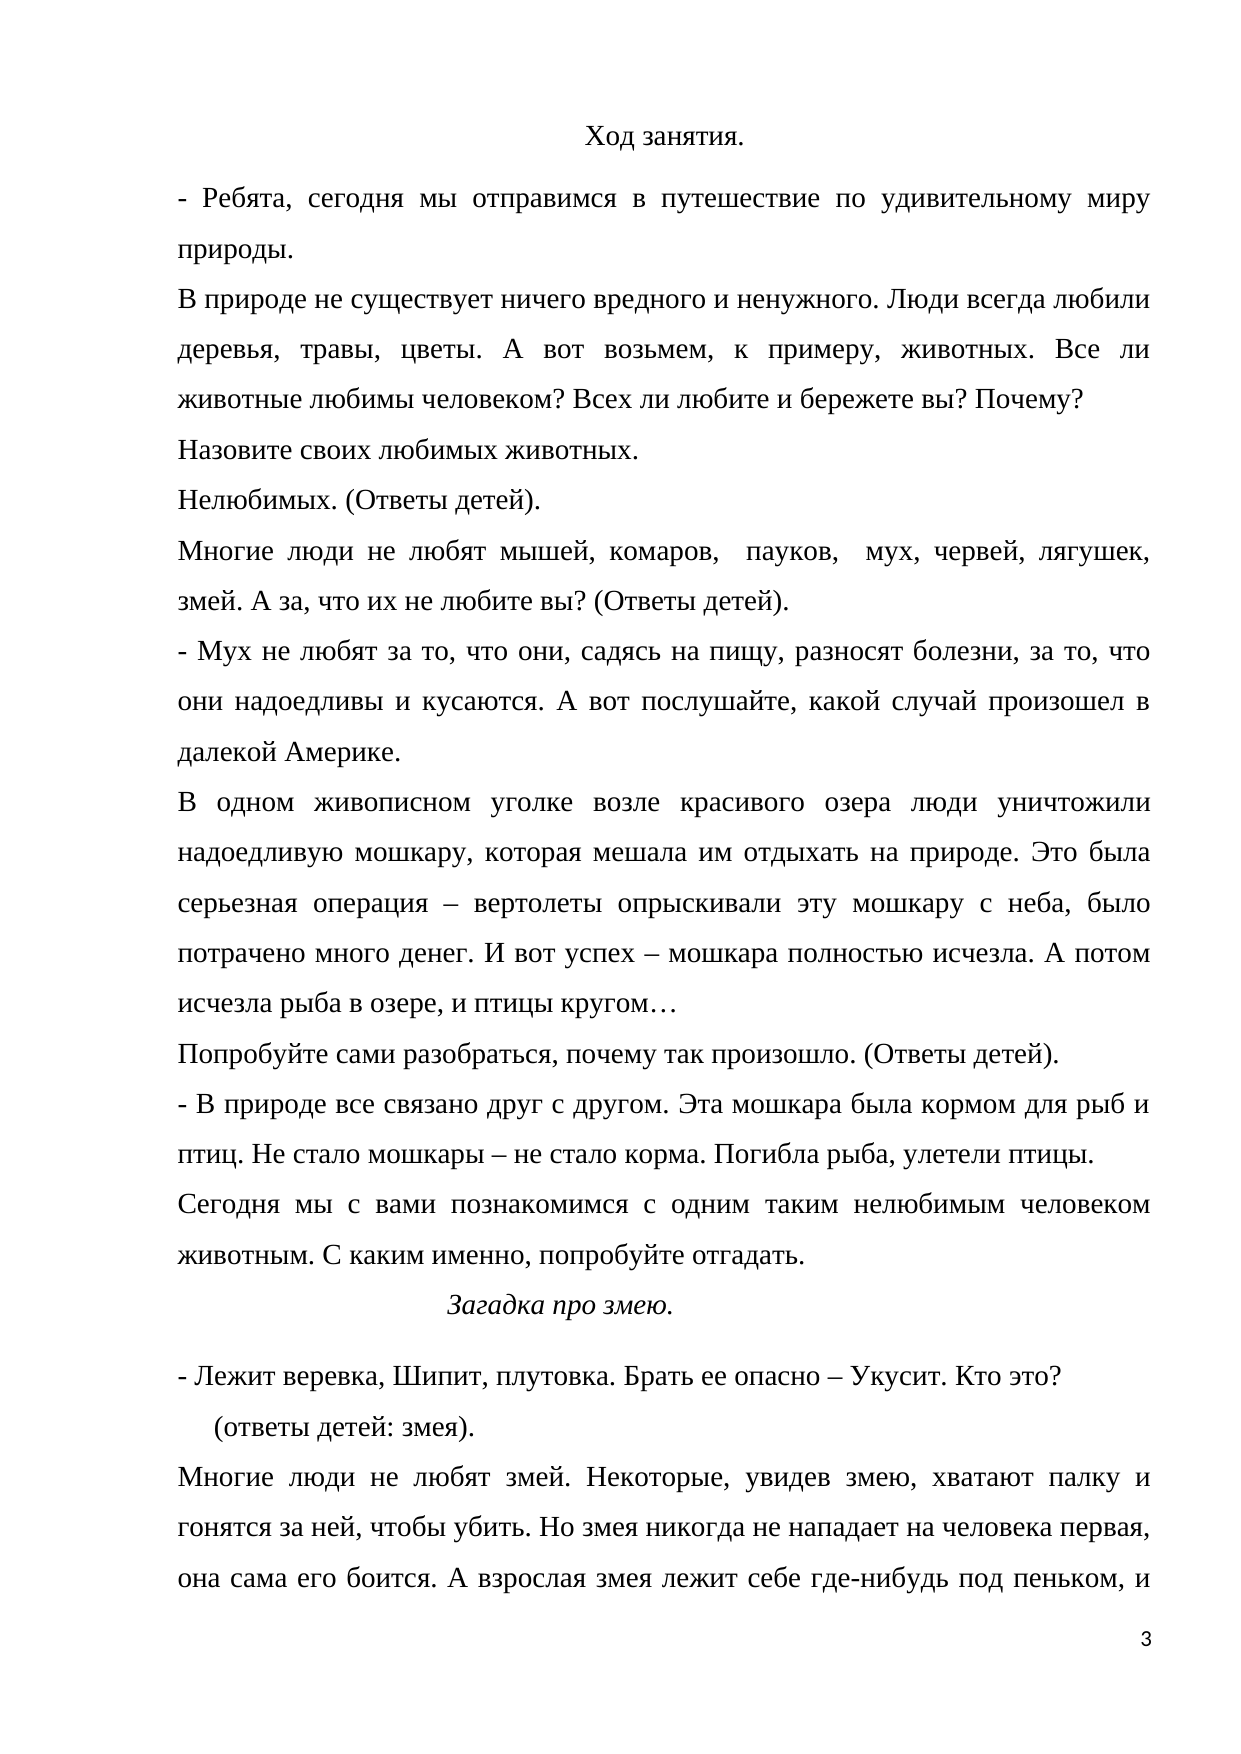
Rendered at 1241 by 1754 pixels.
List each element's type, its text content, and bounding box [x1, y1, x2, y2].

text (ответы детей: змея). [177, 1409, 1152, 1442]
text - В природе все связано друг с другом. Эта мошкара была кормом для рыб и птиц. Не стало мошкары – не стало корма. Погибла рыба, улетели птицы. [177, 1086, 1152, 1170]
text Сегодня мы с вами познакомимся с одним таким нелюбимым человеком животным. С каким именно, попробуйте отгадать. [177, 1187, 1152, 1271]
text Загадка про змею. [177, 1287, 1152, 1321]
text - Лежит веревка, Шипит, плутовка. Брать ее опасно – Укусит. Кто это? [177, 1358, 1152, 1392]
text Ход занятия. [177, 118, 1152, 152]
text В одном живописном уголке возле красивого озера люди уничтожили надоедливую мошкару, которая мешала им отдыхать на природе. Это была серьезная операция – вертолеты опрыскивали эту мошкару с неба, было потрачено много денег. И вот успех – мошкара полностью исчезла. А потом исчезла рыба в озере, и птицы кругом… [177, 784, 1152, 1019]
text Многие люди не любят мышей, комаров, пауков, мух, червей, лягушек, змей. А за, что их не любите вы? (Ответы детей). [177, 533, 1152, 616]
text В природе не существует ничего вредного и ненужного. Люди всегда любили деревья, травы, цветы. А вот возьмем, к примеру, животных. Все ли животные любимы человеком? Всех ли любите и бережете вы? Почему? [177, 281, 1152, 415]
text Назовите своих любимых животных. [177, 432, 1152, 466]
text Попробуйте сами разобраться, почему так произошло. (Ответы детей). [177, 1036, 1152, 1069]
text - Мух не любят за то, что они, садясь на пищу, разносят болезни, за то, что они надоедливы и кусаются. А вот послушайте, какой случай произошел в далекой Америке. [177, 633, 1152, 767]
text - Ребята, сегодня мы отправимся в путешествие по удивительному миру природы. [177, 180, 1152, 264]
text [177, 1459, 1152, 1593]
text Нелюбимых. (Ответы детей). [177, 482, 1152, 516]
